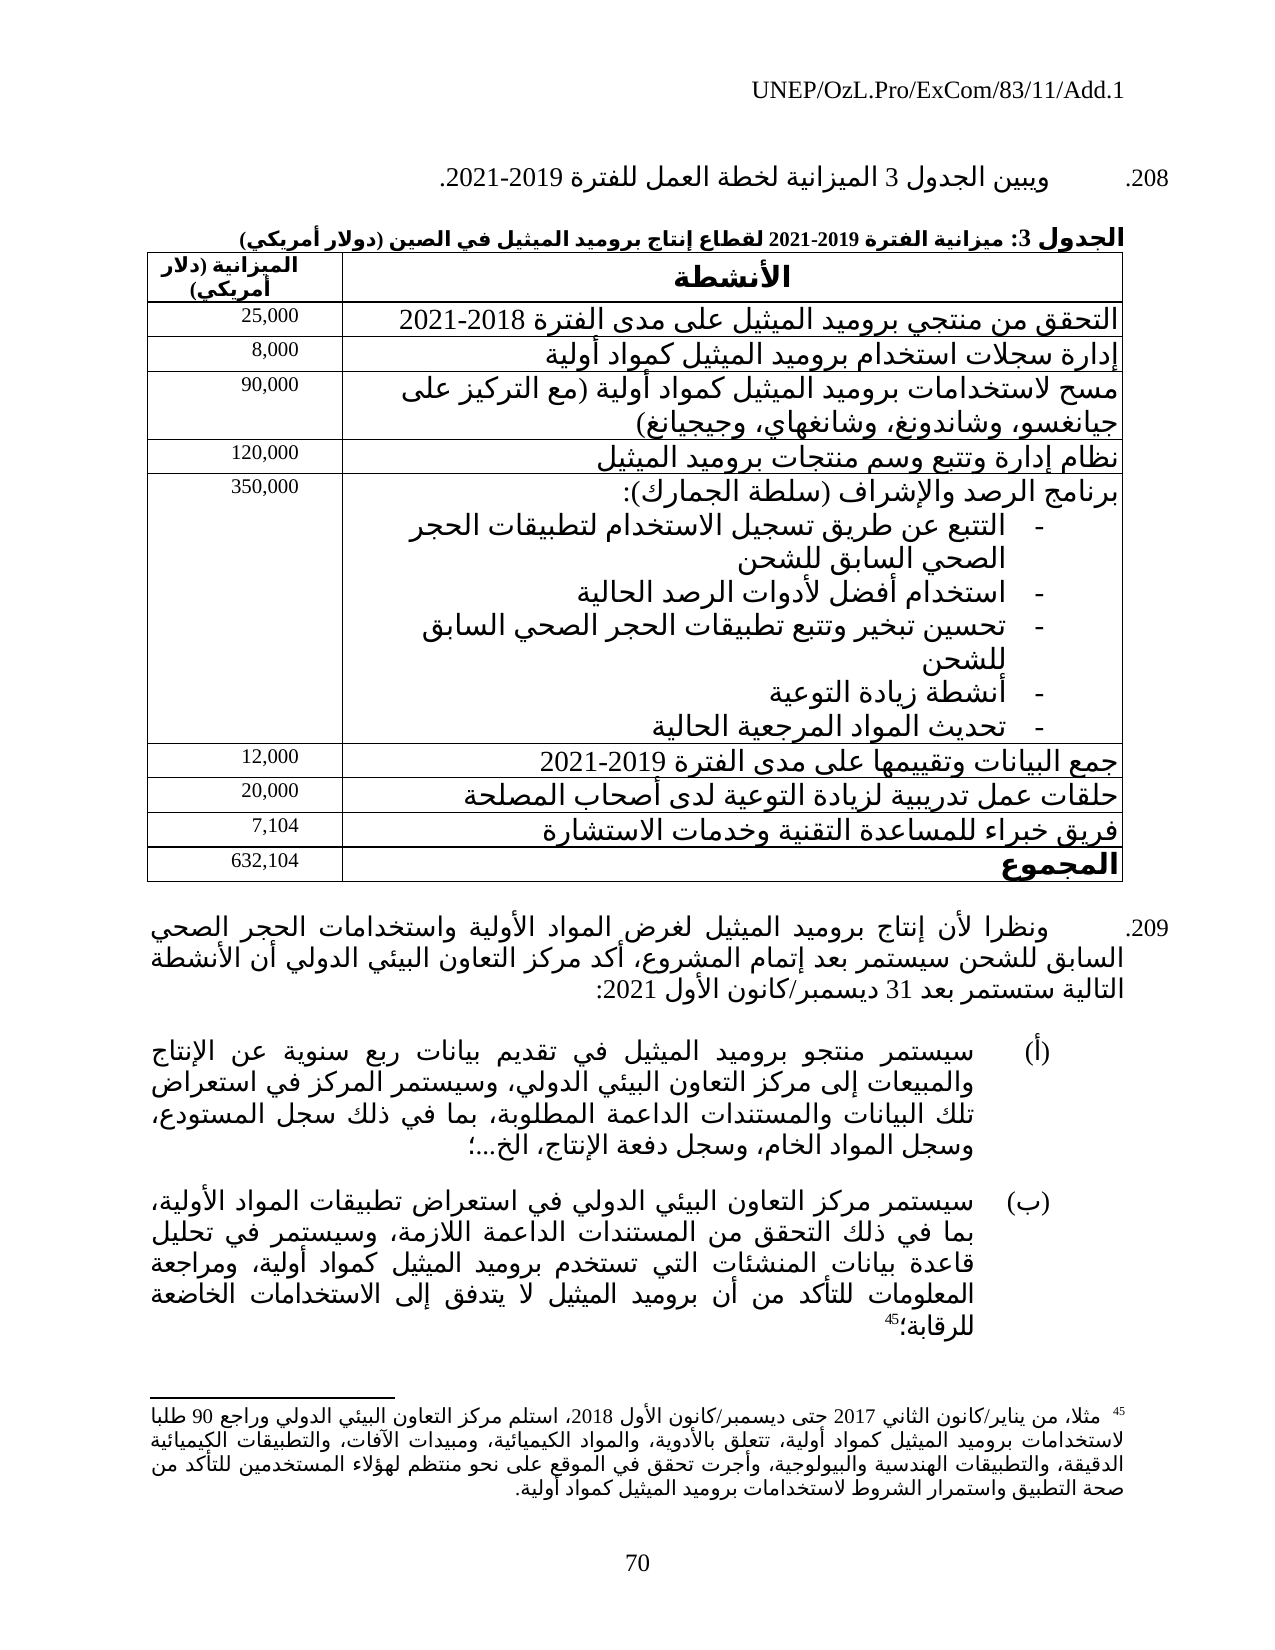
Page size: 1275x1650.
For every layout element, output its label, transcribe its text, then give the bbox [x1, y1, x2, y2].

subtitle (ب) سيستمر مركز التعاون البيئي الدولي في استعراض تطبيقات المواد الأولية، بما في ذلك التحقق من المستندات الداعمة اللازمة، وسيستمر في تحليل قاعدة بيانات المنشئات التي تستخدم بروميد الميثيل كمواد أولية، ومراجعة المعلومات للتأكد من أن بروميد الميثيل لا يتدفق إلى الاستخدامات الخاضعة للرقابة؛ [150, 1185, 1050, 1341]
subtitle (أ) سيستمر منتجو بروميد الميثيل في تقديم بيانات ربع سنوية عن الإنتاج والمبيعات إلى مركز التعاون البيئي الدولي، وسيستمر المركز في استعراض تلك البيانات والمستندات الداعمة المطلوبة، بما في ذلك سجل المستودع، وسجل المواد الخام، وسجل دفعة الإنتاج، الخ...؛ [150, 1035, 1050, 1160]
table_cell 90,000 [148, 372, 342, 439]
list ونظرا لأن إنتاج بروميد الميثيل لغرض المواد الأولية واستخدامات الحجر الصحي السابق للشحن سيستمر بعد إتمام المشروع، أكد مركز التعاون البيئي الدولي أن الأنشطة التالية ستستمر بعد 31 ديسمبر/كانون الأول 2021: [150, 911, 1125, 1004]
text الجدول 3: ميزانية الفترة 2019-2021 لقطاع إنتاج بروميد الميثيل في الصين (دولار أمريكي) [150, 223, 1125, 252]
table_cell 7,104 [148, 813, 342, 846]
table_cell نظام إدارة وتتبع وسم منتجات بروميد الميثيل [343, 440, 1122, 473]
table_cell 12,000 [148, 744, 342, 777]
table_cell برنامج الرصد والإشراف (سلطة الجمارك): - التتبع عن طريق تسجيل الاستخدام لتطبيقات الحجر الصحي السابق للشحن - استخدام أفضل لأدوات الرصد الحالية - تحسين تبخير وتتبع تطبيقات الحجر الصحي السابق للشحن - أنشطة زيادة التوعية - تحديث المواد المرجعية الحالية [343, 474, 1122, 743]
list ويبين الجدول 3 الميزانية لخطة العمل للفترة 2019-2021. [150, 161, 1125, 192]
table_cell 25,000 [148, 303, 342, 336]
table_cell جمع البيانات وتقييمها على مدى الفترة 2019-2021 [343, 744, 1122, 777]
table_cell إدارة سجلات استخدام بروميد الميثيل كمواد أولية [343, 337, 1122, 371]
table_cell مسح لاستخدامات بروميد الميثيل كمواد أولية (مع التركيز على جيانغسو، وشاندونغ، وشانغهاي، وجيجيانغ) [343, 372, 1122, 439]
table_header الأنشطة [343, 253, 1122, 301]
table_cell 632,104 [148, 848, 342, 881]
table_cell 350,000 [148, 474, 342, 743]
table_cell 120,000 [148, 440, 342, 473]
table_header الميزانية (دلار أمريكي) [148, 253, 342, 301]
table_cell 20,000 [148, 778, 342, 812]
table_cell حلقات عمل تدريبية لزيادة التوعية لدى أصحاب المصلحة [343, 778, 1122, 812]
table_cell المجموع [343, 848, 1122, 881]
table_cell التحقق من منتجي بروميد الميثيل على مدى الفترة 2018-2021 [343, 303, 1122, 336]
table_cell 8,000 [148, 337, 342, 371]
table_cell فريق خبراء للمساعدة التقنية وخدمات الاستشارة [343, 813, 1122, 846]
